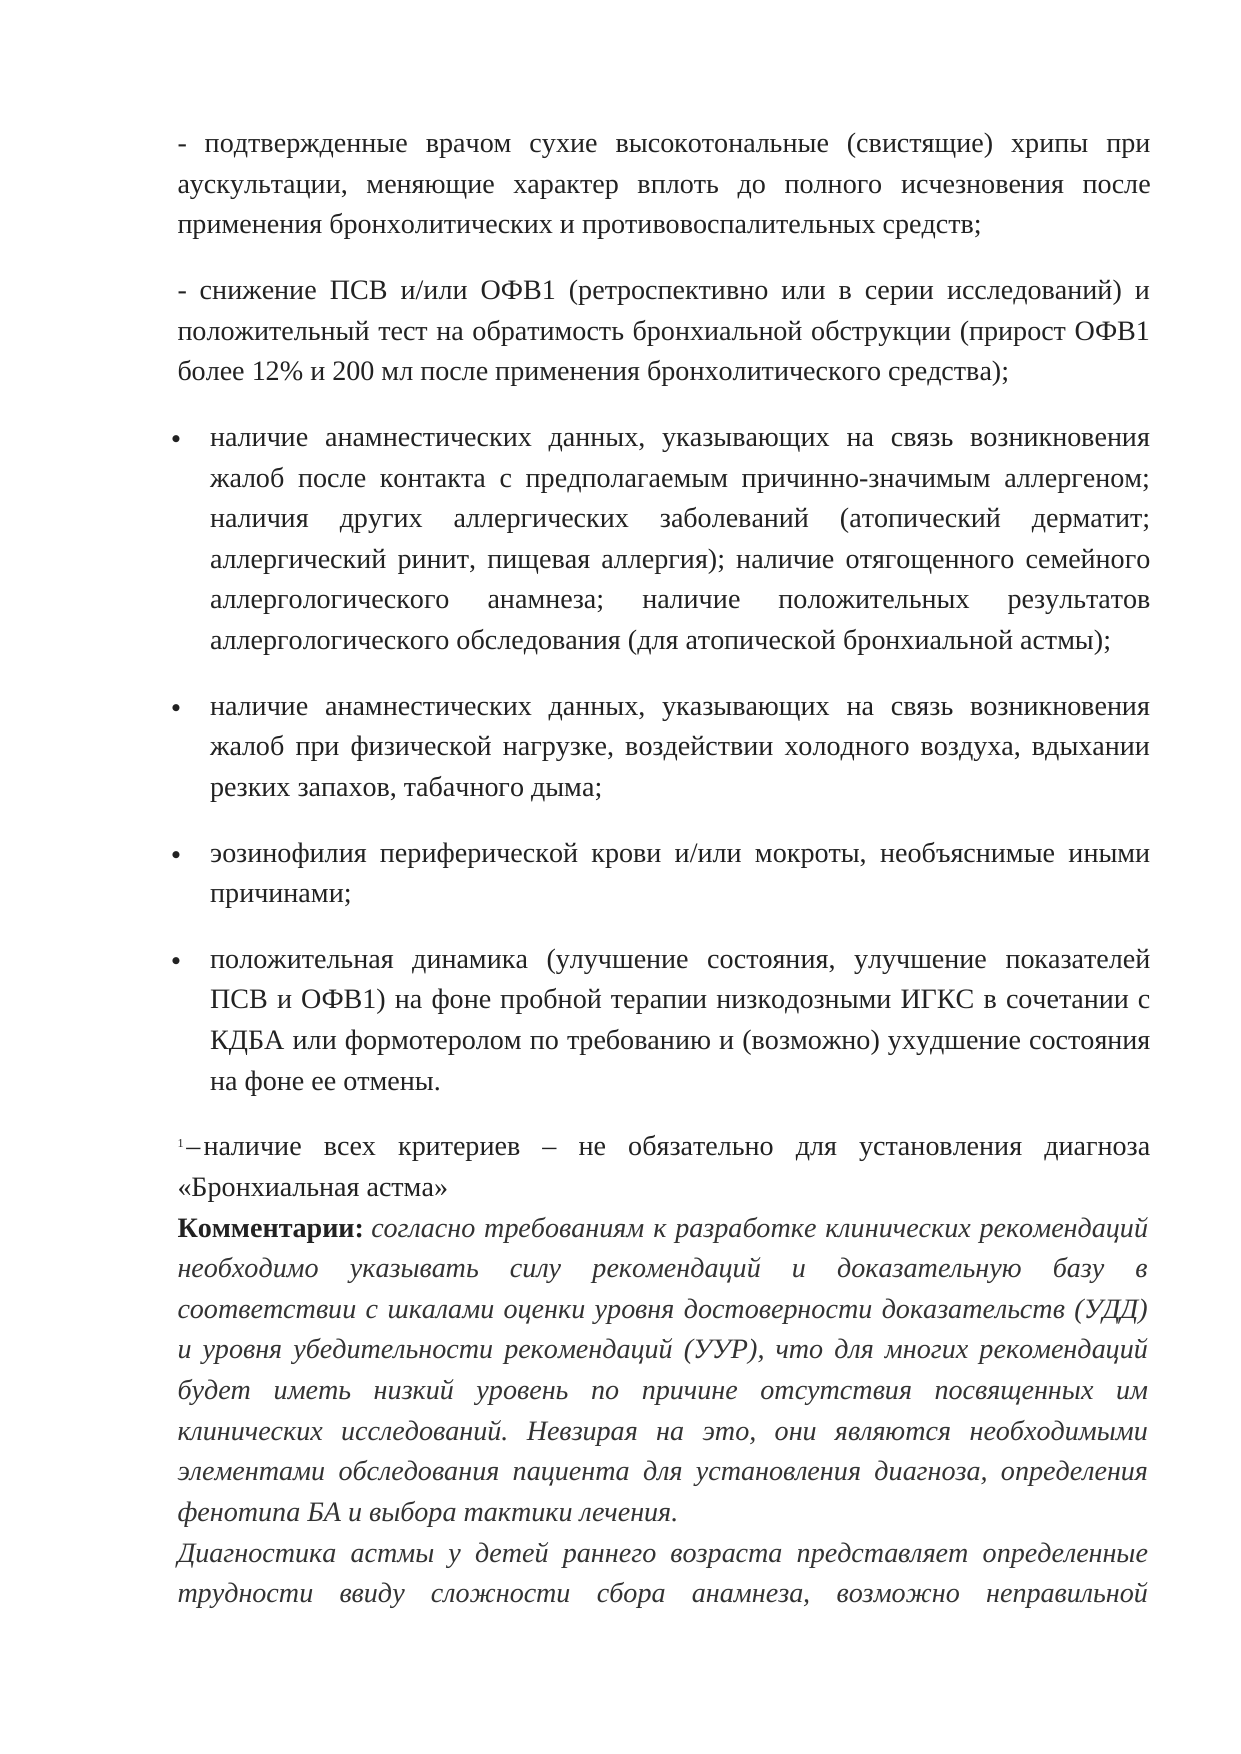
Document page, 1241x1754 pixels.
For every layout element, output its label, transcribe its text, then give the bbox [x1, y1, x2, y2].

list наличие анамнестических данных, указывающих на связь возникновения жалоб после контакта с предполагаемым причинно-значимым аллергеном; наличия других аллергических заболеваний (атопический дерматит; аллергический ринит, пищевая аллергия); наличие отягощенного семейного аллергологического анамнеза; наличие положительных результатов аллергологического обследования (для атопической бронхиальной астмы); [172, 412, 1152, 656]
text - снижение ПСВ и/или ОФВ1 (ретроспективно или в серии исследований) и положительный тест на обратимость бронхиальной обструкции (прирост ОФВ1 более 12% и 200 мл после применения бронхолитического средства); [177, 265, 1152, 387]
list эозинофилия периферической крови и/или мокроты, необъяснимые иными причинами; [172, 827, 1152, 909]
list наличие анамнестических данных, указывающих на связь возникновения жалоб при физической нагрузке, воздействии холодного воздуха, вдыхании резких запахов, табачного дыма; [172, 681, 1152, 802]
list положительная динамика (улучшение состояния, улучшение показателей ПСВ и ОФВ1) на фоне пробной терапии низкодозными ИГКС в сочетании с КДБА или формотеролом по требованию и (возможно) ухудшение состояния на фоне ее отмены. [172, 934, 1152, 1096]
text 1 – наличие всех критериев – не обязательно для установления диагноза «Бронхиальная астма» [177, 1121, 1152, 1202]
text - подтвержденные врачом сухие высокотональные (свистящие) хрипы при аускультации, меняющие характер вплоть до полного исчезновения после применения бронхолитических и противовоспалительных средств; [177, 118, 1152, 240]
text Комментарии: согласно требованиям к разработке клинических рекомендаций необходимо указывать силу рекомендаций и доказательную базу в соответствии с шкалами оценки уровня достоверности доказательств (УДД) и уровня убедительности рекомендаций (УУР), что для многих рекомендаций будет иметь низкий уровень по причине отсутствия посвященных им клинических исследований. Невзирая на это, они являются необходимыми элементами обследования пациента для установления диагноза, определения фенотипа БА и выбора тактики лечения. [177, 1202, 1152, 1527]
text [177, 1527, 1152, 1609]
